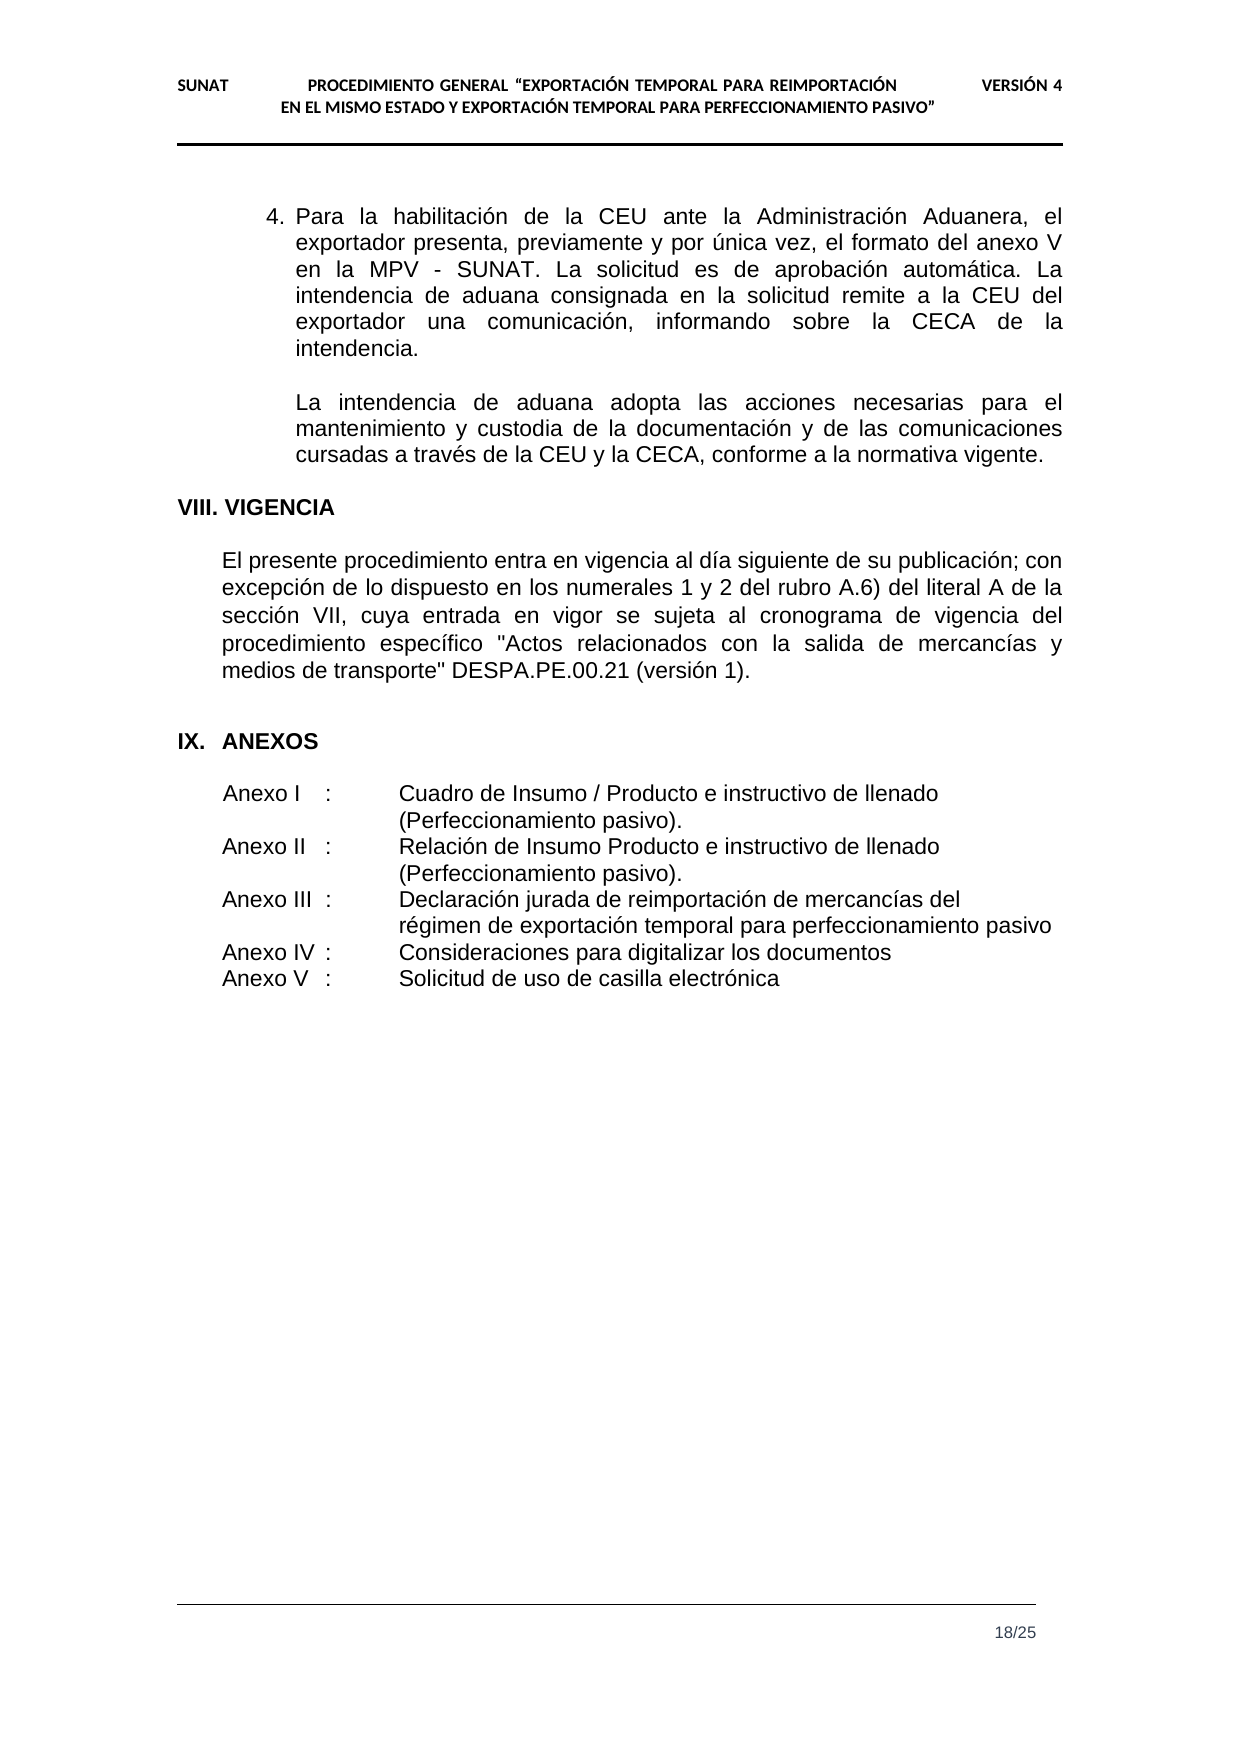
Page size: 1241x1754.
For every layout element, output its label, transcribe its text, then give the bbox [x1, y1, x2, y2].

list Anexo II : Relación de Insumo Producto e instructivo de llenado [177, 833, 1063, 859]
text Anexo I : Cuadro de Insumo / Producto e instructivo de llenado (Perfeccionamiento pasivo). [223, 780, 1063, 833]
list La intendencia de aduana adopta las acciones necesarias para el mantenimiento y custodia de la documentación y de las comunicaciones cursadas a través de la CEU y la CECA, conforme a la normativa vigente. [295, 388, 1063, 468]
text Anexo IV : Consideraciones para digitalizar los documentos [177, 938, 1063, 965]
list (Perfeccionamiento pasivo). [177, 859, 1063, 886]
text VIII. VIGENCIA [177, 494, 1063, 520]
list Anexo III : Declaración jurada de reimportación de mercancías del [177, 886, 1063, 912]
list ANEXOS [177, 728, 1063, 754]
list Para la habilitación de la CEU ante la Administración Aduanera, el exportador presenta, previamente y por única vez, el formato del anexo V en la MPV - SUNAT. La solicitud es de aprobación automática. La intendencia de aduana consignada en la solicitud remite a la CEU del exportador una comunicación, informando sobre la CECA de la intendencia. [266, 203, 1063, 361]
list régimen de exportación temporal para perfeccionamiento pasivo [325, 912, 1063, 938]
text El presente procedimiento entra en vigencia al día siguiente de su publicación; con excepción de lo dispuesto en los numerales 1 y 2 del rubro A.6) del literal A de la sección VII, cuya entrada en vigor se sujeta al cronograma de vigencia del procedimiento específico "Actos relacionados con la salida de mercancías y medios de transporte" DESPA.PE.00.21 (versión 1). [222, 547, 1063, 683]
text Anexo V : Solicitud de uso de casilla electrónica [177, 965, 1063, 991]
